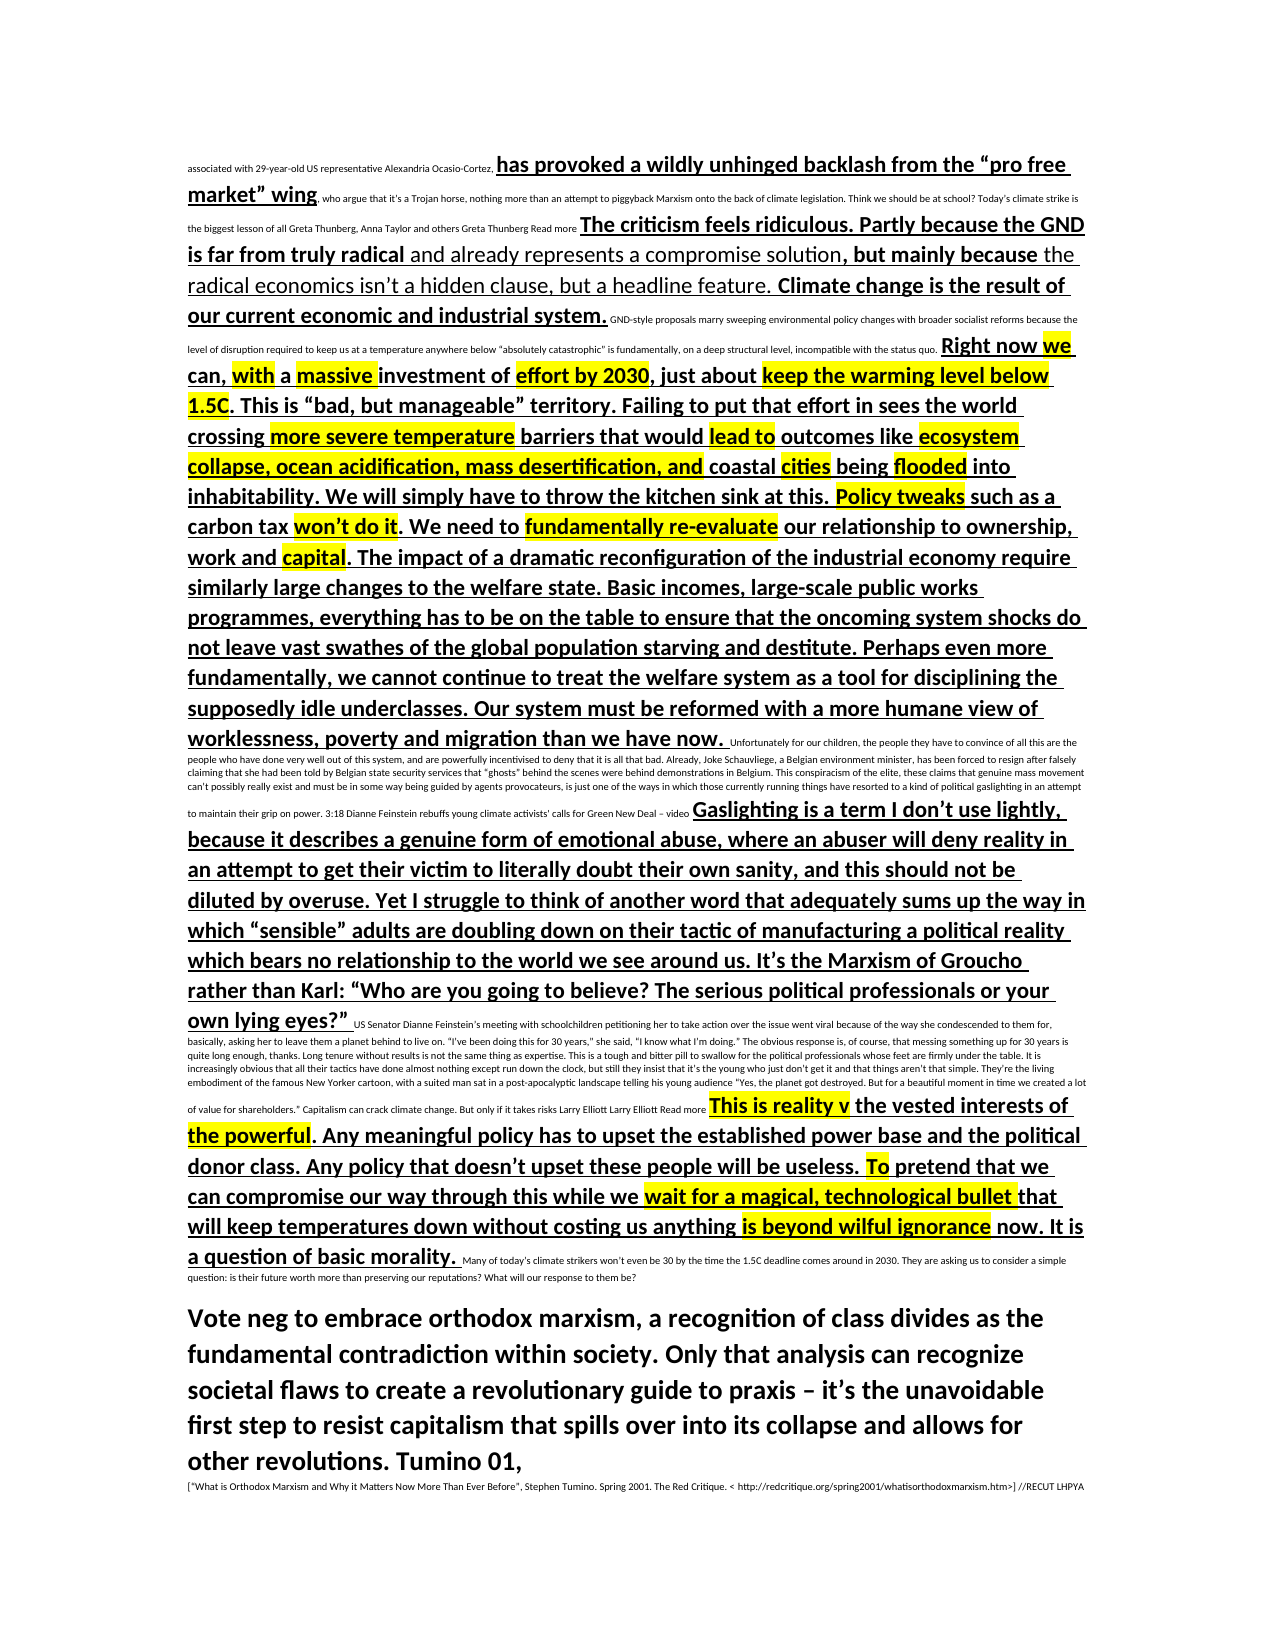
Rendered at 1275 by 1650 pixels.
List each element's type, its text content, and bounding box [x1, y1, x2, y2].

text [187, 150, 1087, 627]
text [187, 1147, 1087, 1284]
subtitle Vote neg to embrace orthodox marxism, a recognition of class divides as the fundamental contradiction within society. Only that analysis can recognize societal flaws to create a revolutionary guide to praxis – it’s the unavoidable first step to resist capitalism that spills over into its collapse and allows for other revolutions. Tumino 01, [187, 1302, 1087, 1477]
